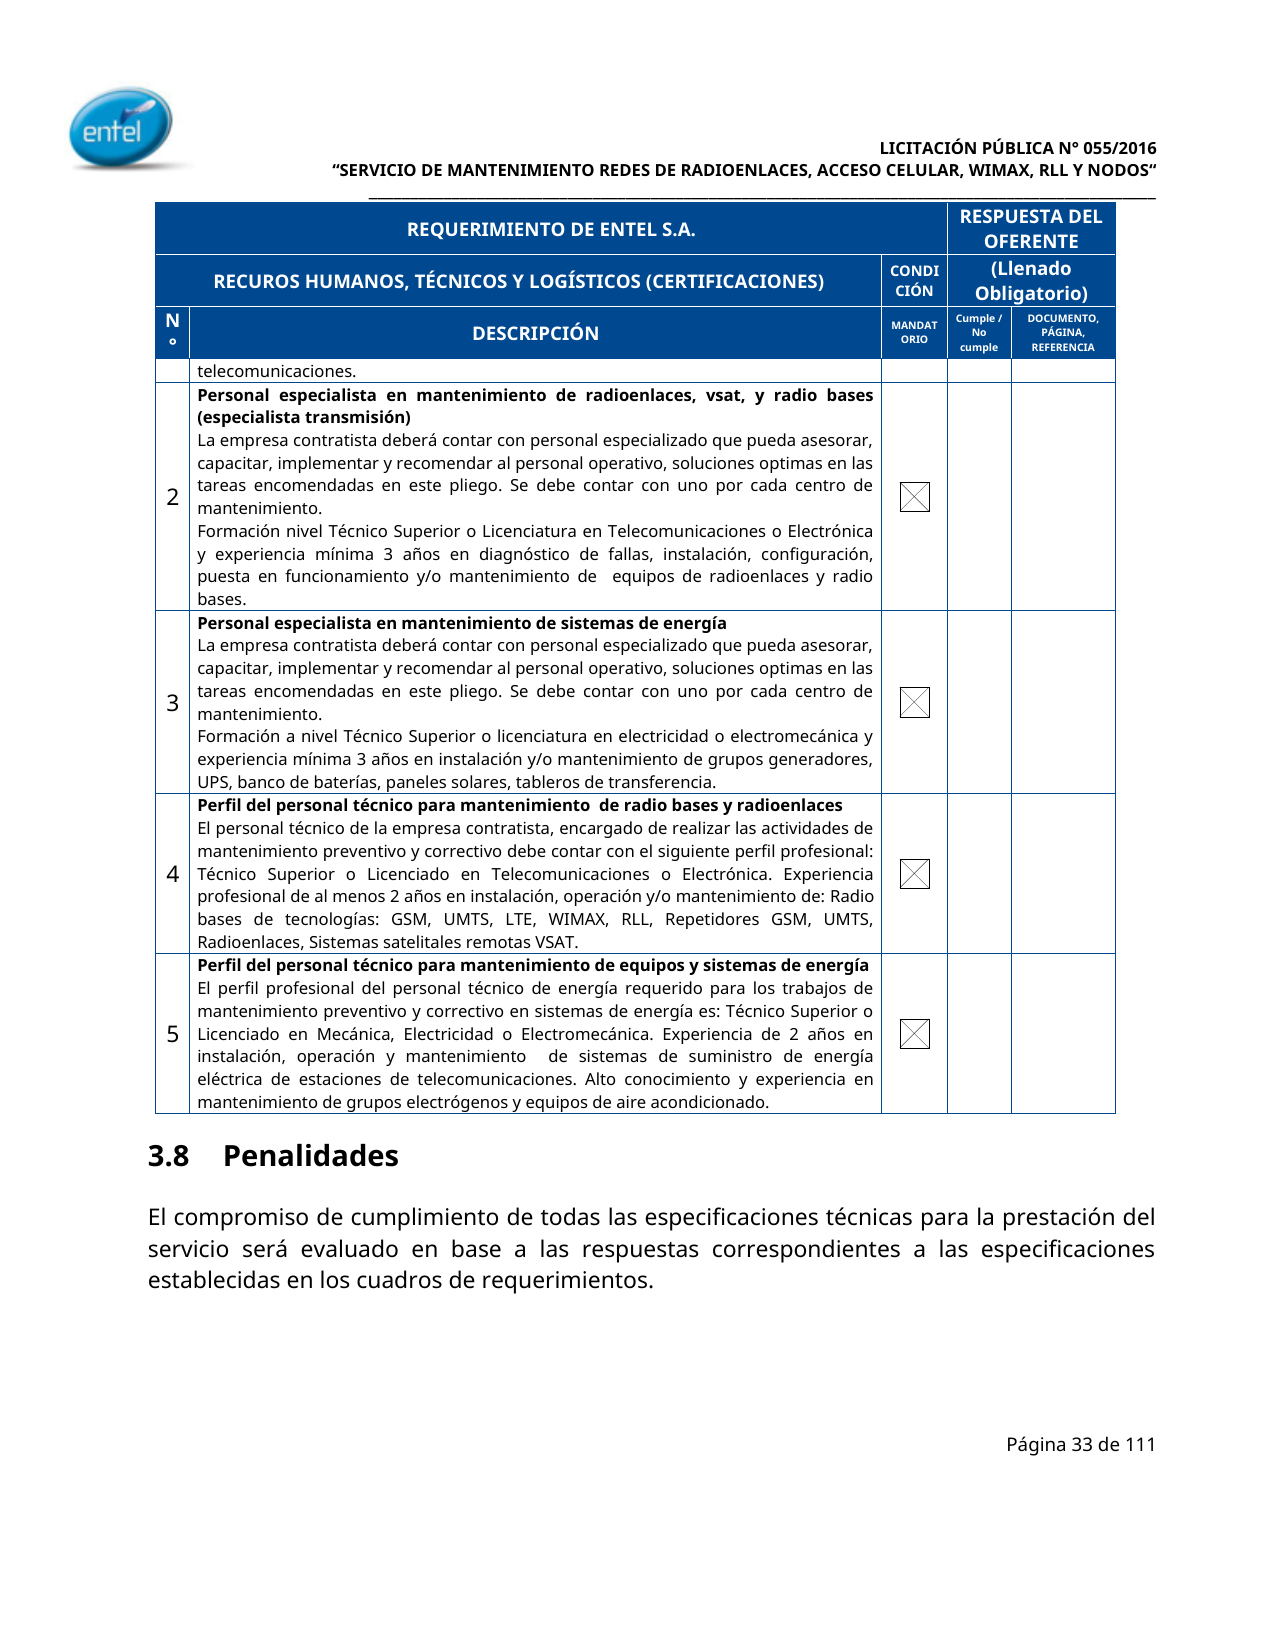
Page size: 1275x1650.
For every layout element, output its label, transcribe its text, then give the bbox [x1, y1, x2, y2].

table_cell RECUROS HUMANOS, TÉCNICOS Y LOGÍSTICOS (CERTIFICACIONES) [156, 255, 881, 306]
table_cell [882, 611, 947, 793]
table_cell 1 [156, 359, 189, 382]
table_cell Personal especialista en mantenimiento de sistemas de energía La empresa contratista deberá contar con personal especializado que pueda asesorar, capacitar, implementar y recomendar al personal operativo, soluciones optimas en las tareas encomendadas en este pliego. Se debe contar con uno por cada centro de mantenimiento. Formación a nivel Técnico Superior o licenciatura en electricidad o electromecánica y experiencia mínima 3 años en instalación y/o mantenimiento de grupos generadores, UPS, banco de baterías, paneles solares, tableros de transferencia. [190, 611, 881, 793]
text El compromiso de cumplimiento de todas las especificaciones técnicas para la prestación del servicio será evaluado en base a las respuestas correspondientes a las especificaciones establecidas en los cuadros de requerimientos. [148, 1201, 1157, 1295]
table_cell 5 [156, 954, 189, 1113]
table_cell [882, 954, 947, 1113]
table_cell [948, 794, 1011, 953]
table_cell 3 [156, 611, 189, 793]
table_cell 4 [156, 794, 189, 953]
table_cell [1012, 383, 1115, 610]
table_cell [948, 954, 1011, 1113]
table_cell MANDATORIO [882, 307, 947, 358]
table_cell [948, 611, 1011, 793]
table_header REQUERIMIENTO DE ENTEL S.A. [156, 203, 947, 254]
table_cell Cumple / No cumple [948, 307, 1011, 358]
subtitle Penalidades [148, 1135, 1157, 1174]
table_cell Perfil del personal técnico para mantenimiento de radio bases y radioenlaces El personal técnico de la empresa contratista, encargado de realizar las actividades de mantenimiento preventivo y correctivo debe contar con el siguiente perfil profesional: Técnico Superior o Licenciado en Telecomunicaciones o Electrónica. Experiencia profesional de al menos 2 años en instalación, operación y/o mantenimiento de: Radio bases de tecnologías: GSM, UMTS, LTE, WIMAX, RLL, Repetidores GSM, UMTS, Radioenlaces, Sistemas satelitales remotas VSAT. [190, 794, 881, 953]
table_cell [1012, 954, 1115, 1113]
table_cell [882, 359, 947, 382]
table_cell N° [156, 307, 189, 358]
table_cell [948, 359, 1011, 382]
table_cell [882, 383, 947, 610]
table_header RESPUESTA DEL OFERENTE [948, 203, 1115, 254]
table_cell 2 [156, 383, 189, 610]
table_cell [1012, 611, 1115, 793]
table_cell Perfil del personal técnico para mantenimiento de equipos y sistemas de energía El perfil profesional del personal técnico de energía requerido para los trabajos de mantenimiento preventivo y correctivo en sistemas de energía es: Técnico Superior o Licenciado en Mecánica, Electricidad o Electromecánica. Experiencia de 2 años en instalación, operación y mantenimiento de sistemas de suministro de energía eléctrica de estaciones de telecomunicaciones. Alto conocimiento y experiencia en mantenimiento de grupos electrógenos y equipos de aire acondicionado. [190, 954, 881, 1113]
table_cell [1012, 359, 1115, 382]
picture [53, 80, 196, 178]
table_cell [1012, 794, 1115, 953]
table_cell [882, 794, 947, 953]
table_cell (Llenado Obligatorio) [948, 255, 1115, 306]
table_cell DESCRIPCIÓN [190, 307, 881, 358]
table_cell CONDICIÓN [882, 255, 947, 306]
table_cell DOCUMENTO, PÁGINA, REFERENCIA [1012, 307, 1115, 358]
table_cell Personal especialista en mantenimiento de radioenlaces, vsat, y radio bases (especialista transmisión) La empresa contratista deberá contar con personal especializado que pueda asesorar, capacitar, implementar y recomendar al personal operativo, soluciones optimas en las tareas encomendadas en este pliego. Se debe contar con uno por cada centro de mantenimiento. Formación nivel Técnico Superior o Licenciatura en Telecomunicaciones o Electrónica y experiencia mínima 3 años en diagnóstico de fallas, instalación, configuración, puesta en funcionamiento y/o mantenimiento de equipos de radioenlaces y radio bases. [190, 383, 881, 610]
table_cell [948, 383, 1011, 610]
